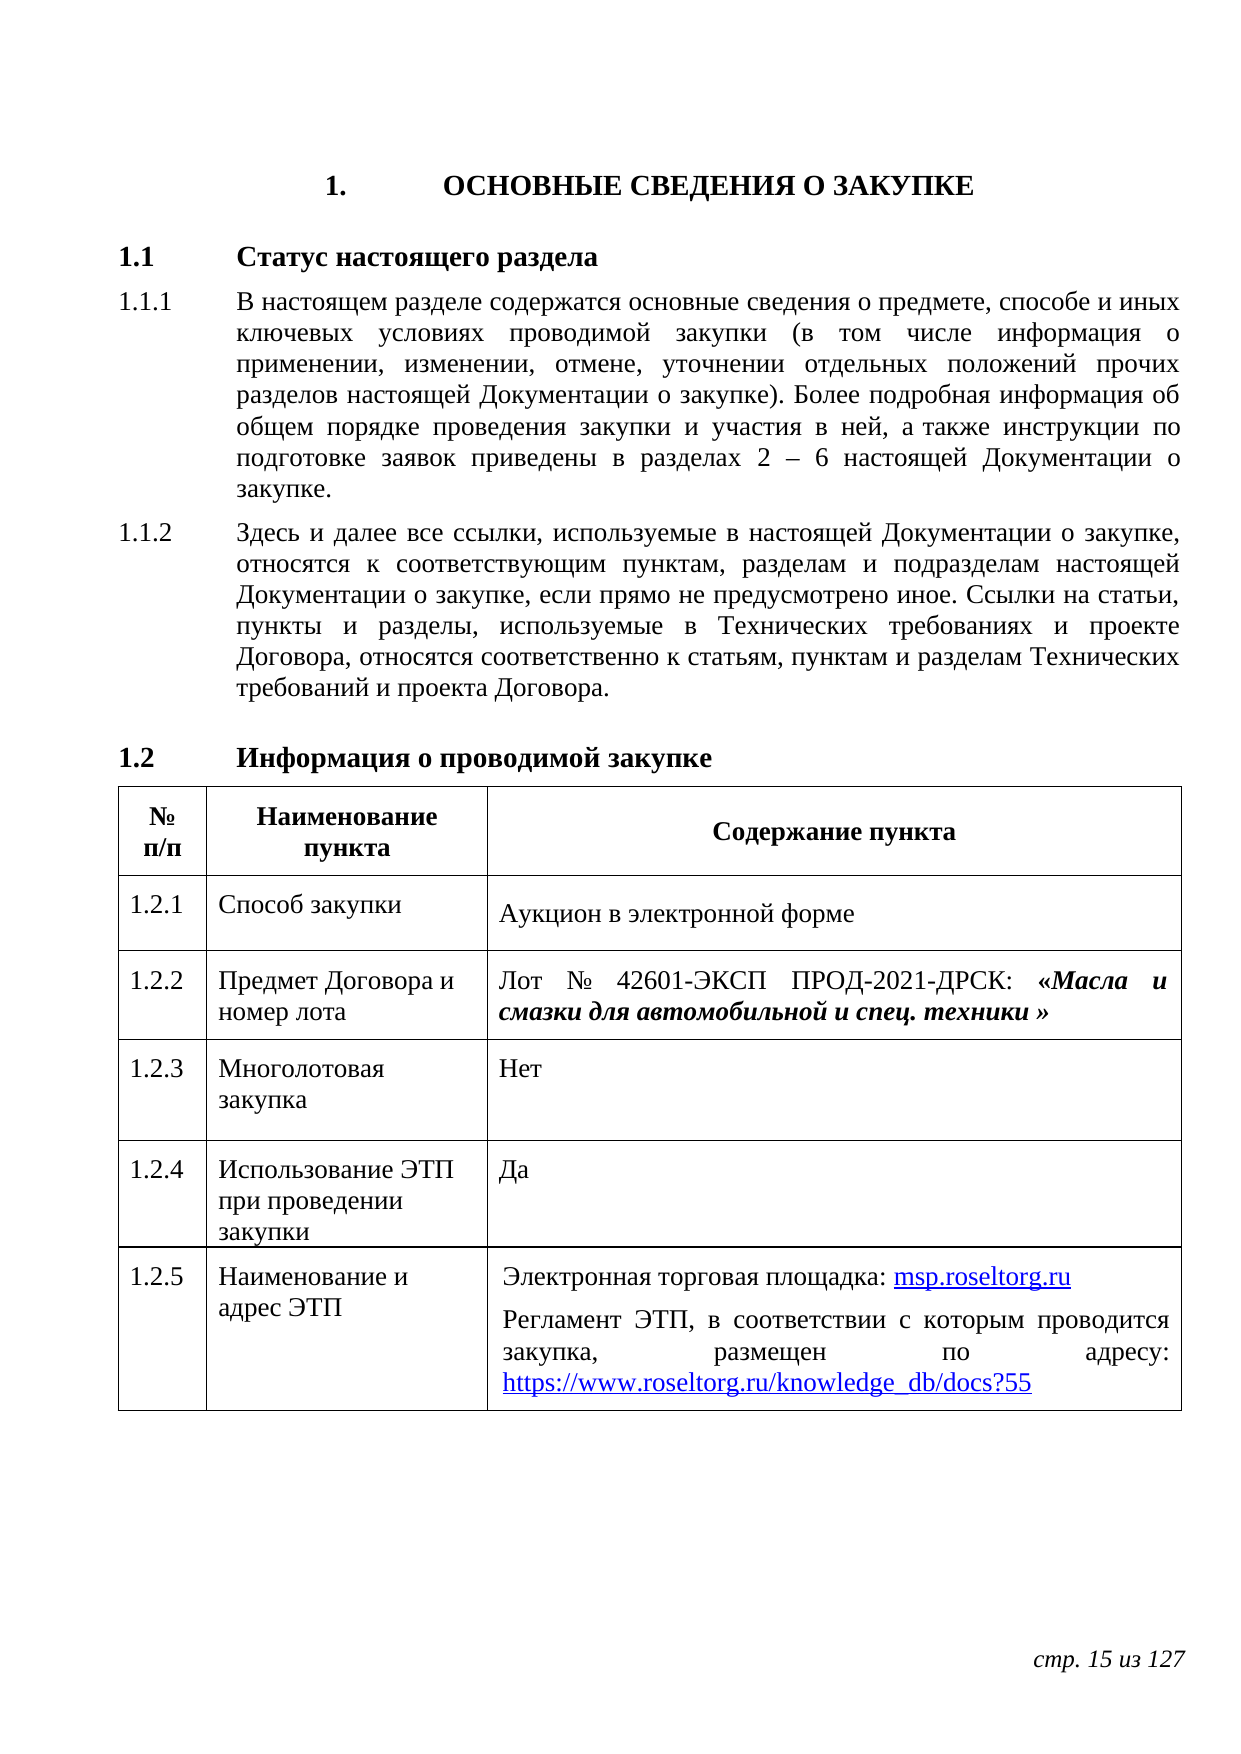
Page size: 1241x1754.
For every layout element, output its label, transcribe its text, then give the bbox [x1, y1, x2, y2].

table_header Содержание пункта [488, 787, 1181, 874]
list Здесь и далее все ссылки, используемые в настоящей Документации о закупке, относятся к соответствующим пунктам, разделам и подразделам настоящей Документации о закупке, если прямо не предусмотрено иное. Ссылки на статьи, пункты и разделы, используемые в Технических требованиях и проекте Договора, относятся соответственно к статьям, пунктам и разделам Технических требований и проекта Договора. [118, 516, 1181, 703]
table_cell Использование ЭТП при проведении закупки [207, 1141, 487, 1246]
table_header Наименование пункта [207, 787, 487, 874]
subtitle ОСНОВНЫЕ СВЕДЕНИЯ О ЗАКУПКЕ [118, 168, 1181, 202]
table_cell Лот № 42601-ЭКСП ПРОД-2021-ДРСК: «Масла и смазки для автомобильной и спец. техники » [488, 951, 1181, 1039]
table_cell Способ закупки [207, 876, 487, 950]
table_cell Многолотовая закупка [207, 1040, 487, 1139]
table_cell Предмет Договора и номер лота [207, 951, 487, 1039]
table_cell Да [488, 1141, 1181, 1246]
table_cell [119, 951, 206, 1039]
table_header № п/п [119, 787, 206, 874]
table_cell Электронная торговая площадка: msp.roseltorg.ru Регламент ЭТП, в соответствии с которым проводится закупка, размещен по адресу: https://www.roseltorg.ru/knowledge_db/docs?55 [488, 1248, 1181, 1409]
table_cell Аукцион в электронной форме [488, 876, 1181, 950]
table_cell [119, 1248, 206, 1409]
list В настоящем разделе содержатся основные сведения о предмете, способе и иных ключевых условиях проводимой закупки (в том числе информация о применении, изменении, отмене, уточнении отдельных положений прочих разделов настоящей Документации о закупке). Более подробная информация об общем порядке проведения закупки и участия в ней, а также инструкции по подготовке заявок приведены в разделах 2 – 6 настоящей Документации о закупке. [118, 285, 1181, 503]
table_cell Наименование и адрес ЭТП [207, 1248, 487, 1409]
table_cell [119, 1141, 206, 1246]
subtitle Статус настоящего раздела [118, 239, 1181, 273]
table_cell [119, 1040, 206, 1139]
table_cell Нет [488, 1040, 1181, 1139]
subtitle Информация о проводимой закупке [118, 740, 1181, 774]
table_cell [119, 876, 206, 950]
